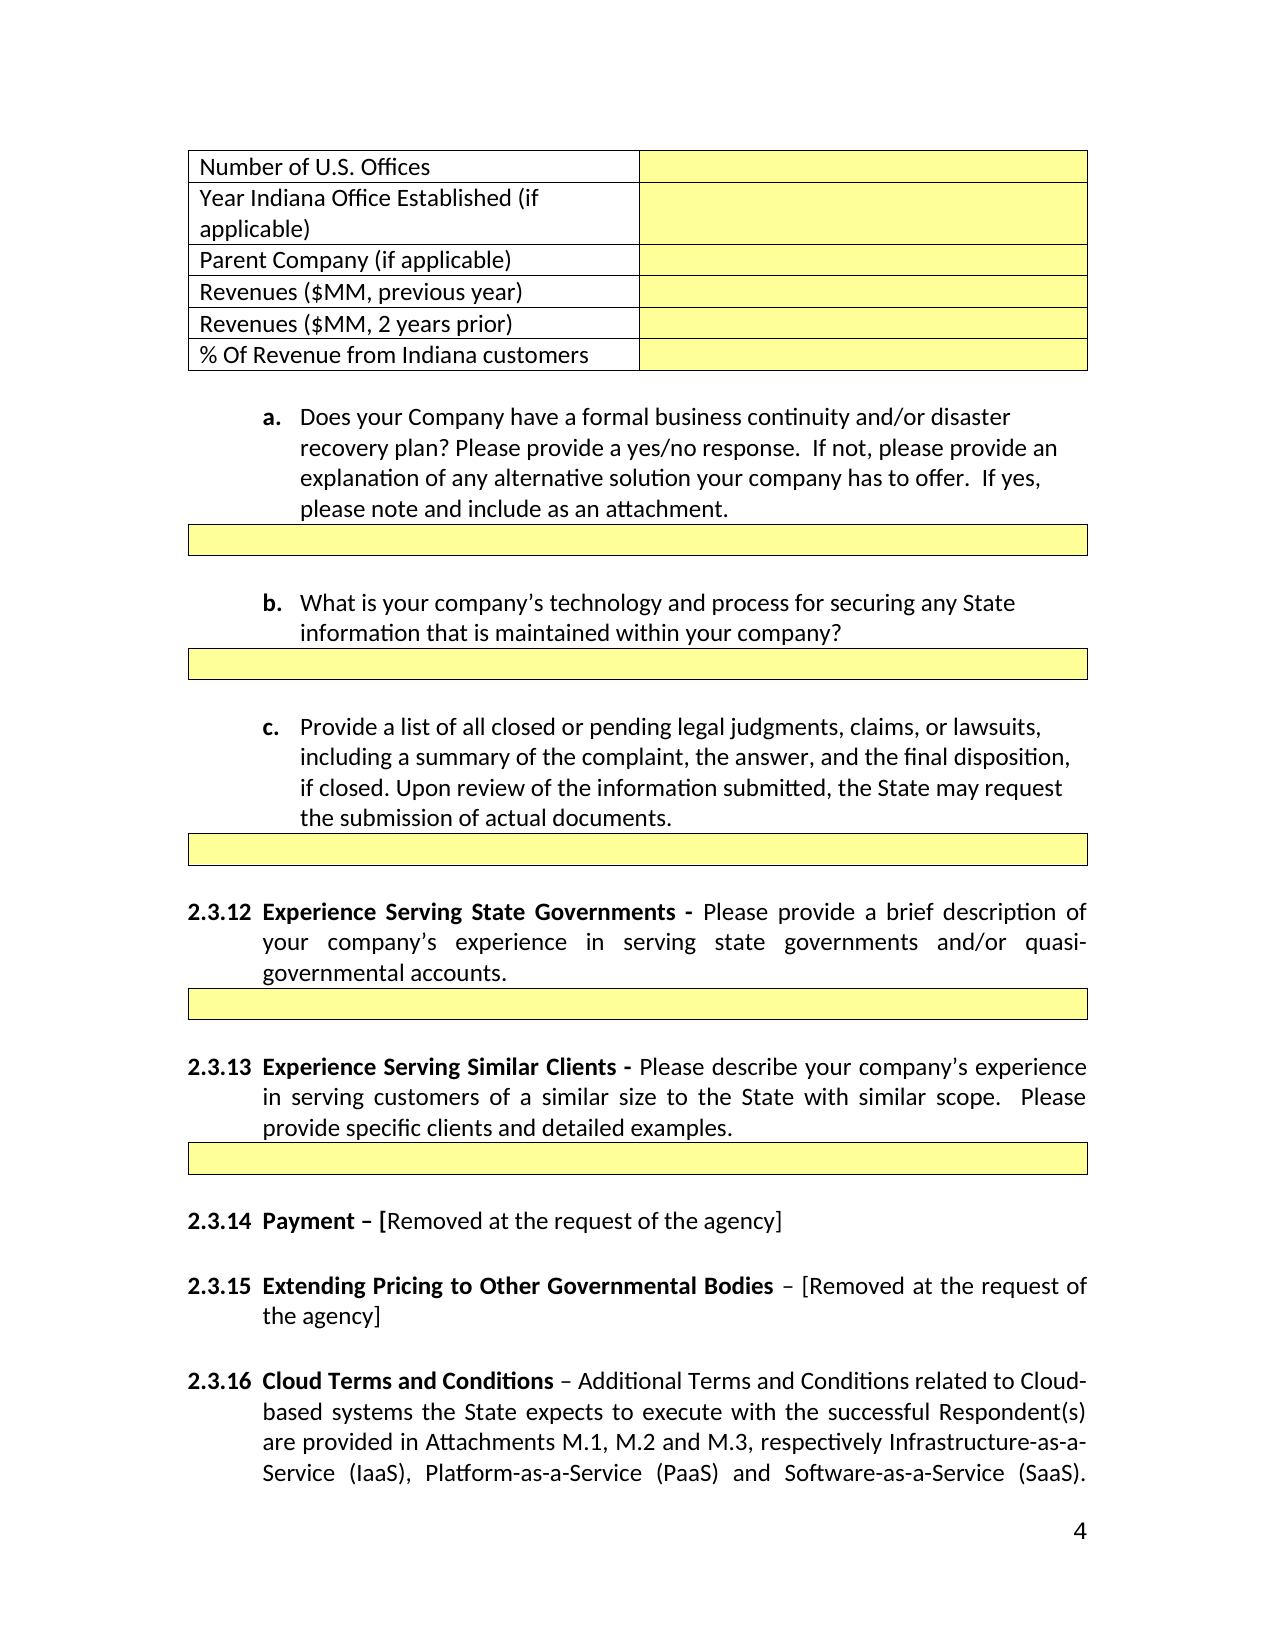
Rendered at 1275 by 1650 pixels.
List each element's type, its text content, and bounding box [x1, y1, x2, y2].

list Payment – [Removed at the request of the agency] [187, 1205, 1087, 1236]
list Experience Serving State Governments - Please provide a brief description of your company’s experience in serving state governments and/or quasi-governmental accounts. [187, 896, 1087, 988]
list Extending Pricing to Other Governmental Bodies – [Removed at the request of the agency] [187, 1270, 1087, 1331]
table_cell [640, 276, 1087, 307]
list Does your Company have a formal business continuity and/or disaster recovery plan? Please provide a yes/no response. If not, please provide an explanation of any alternative solution your company has to offer. If yes, please note and include as an attachment. [262, 401, 1087, 523]
table_cell [640, 339, 1087, 370]
list Experience Serving Similar Clients - Please describe your company’s experience in serving customers of a similar size to the State with similar scope. Please provide specific clients and detailed examples. [187, 1051, 1087, 1142]
table_cell [640, 151, 1087, 182]
table_cell Number of U.S. Offices [189, 151, 639, 182]
table_cell % Of Revenue from Indiana customers [189, 339, 639, 370]
table_header [189, 525, 1087, 555]
table_header [189, 989, 1087, 1019]
table_cell [640, 308, 1087, 338]
list Provide a list of all closed or pending legal judgments, claims, or lawsuits, including a summary of the complaint, the answer, and the final disposition, if closed. Upon review of the information submitted, the State may request the submission of actual documents. [262, 711, 1087, 833]
list What is your company’s technology and process for securing any State information that is maintained within your company? [262, 587, 1087, 648]
table_cell [640, 245, 1087, 275]
table_header [189, 649, 1087, 679]
table_header [189, 1143, 1087, 1174]
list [187, 1365, 1087, 1487]
table_cell Year Indiana Office Established (if applicable) [189, 183, 639, 244]
table_cell [640, 183, 1087, 244]
table_cell Parent Company (if applicable) [189, 245, 639, 275]
table_cell Revenues ($MM, previous year) [189, 276, 639, 307]
table_cell Revenues ($MM, 2 years prior) [189, 308, 639, 338]
table_header [189, 834, 1087, 864]
